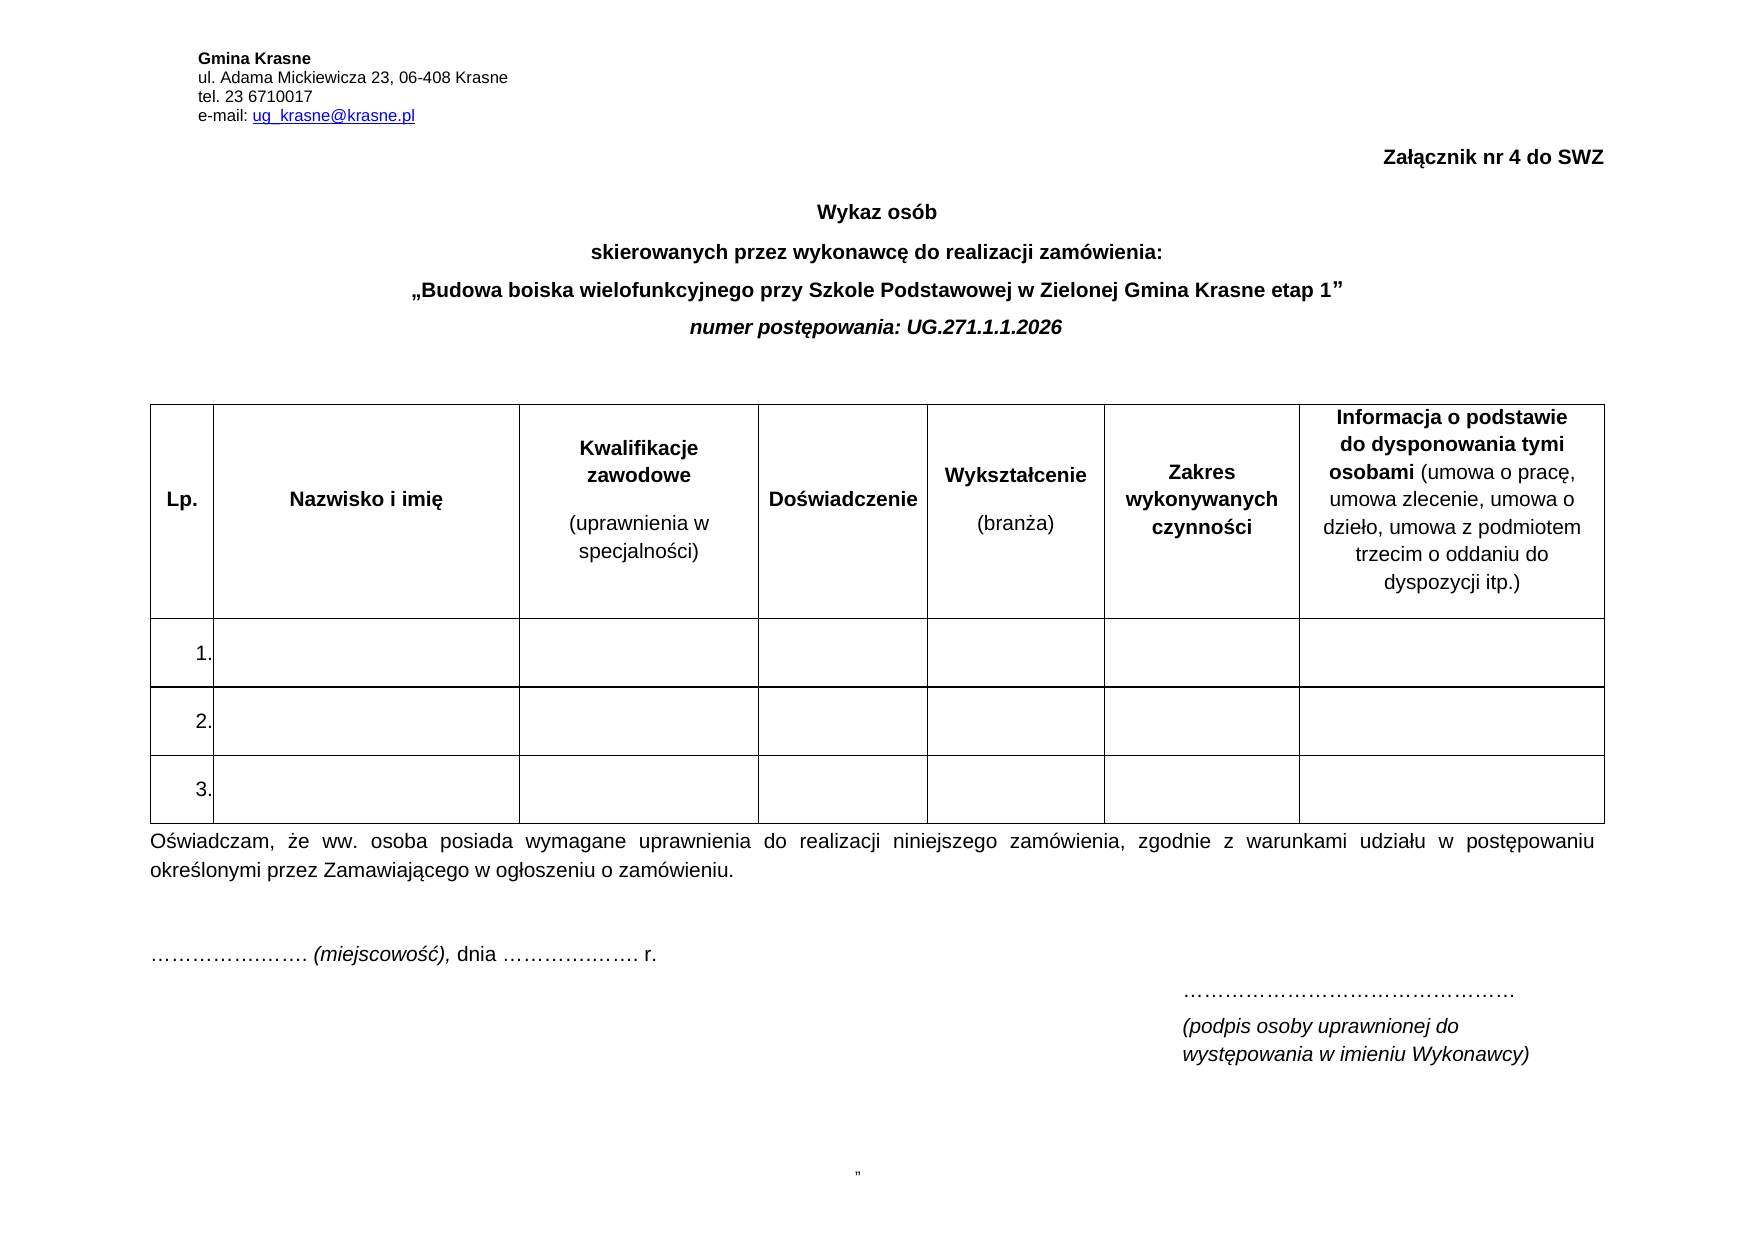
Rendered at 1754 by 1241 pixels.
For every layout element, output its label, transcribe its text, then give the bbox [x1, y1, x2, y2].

text Załącznik nr 4 do SWZ [150, 144, 1604, 168]
text (podpis osoby uprawnionej do [1109, 1014, 1604, 1038]
table_header Doświadczenie [759, 405, 927, 618]
text występowania w imieniu Wykonawcy) [1109, 1042, 1604, 1066]
table_header Wykształcenie (branża) [928, 405, 1104, 618]
text Oświadczam, że ww. osoba posiada wymagane uprawnienia do realizacji niniejszego zamówienia, zgodnie z warunkami udziału w postępowaniu określonymi przez Zamawiającego w ogłoszeniu o zamówieniu. [150, 824, 1597, 882]
table_header Nazwisko i imię [214, 405, 519, 618]
table_cell [759, 756, 927, 823]
table_cell [928, 756, 1104, 823]
table_cell [520, 688, 758, 754]
table_header Kwalifikacje zawodowe (uprawnienia w specjalności) [520, 405, 758, 618]
table_cell [1105, 619, 1299, 686]
list „Budowa boiska wielofunkcyjnego przy Szkole Podstawowej w Zielonej Gmina Krasne etap 1” [150, 276, 1604, 302]
table_cell [214, 619, 519, 686]
table_cell [520, 756, 758, 823]
text Wykaz osób [150, 199, 1604, 223]
table_cell [151, 619, 213, 686]
table_cell [1300, 619, 1604, 686]
table_cell [1300, 688, 1604, 754]
table_cell [759, 688, 927, 754]
table_header Lp. [151, 405, 213, 618]
text …………….……. (miejscowość), dnia ………….……. r. [150, 942, 1604, 966]
table_header Informacja o podstawie do dysponowania tymi osobami (umowa o pracę, umowa zlecenie, umowa o dzieło, umowa z podmiotem trzecim o oddaniu do dyspozycji itp.) [1300, 405, 1604, 618]
table_cell [1105, 688, 1299, 754]
table_cell [520, 619, 758, 686]
table_cell [1105, 756, 1299, 823]
table_cell [214, 756, 519, 823]
table_cell [928, 619, 1104, 686]
table_cell [151, 688, 213, 754]
table_cell [759, 619, 927, 686]
table_cell [151, 756, 213, 823]
table_header Zakres wykonywanych czynności [1105, 405, 1299, 618]
list numer postępowania: UG.271.1.1.2026 [150, 315, 1604, 339]
list skierowanych przez wykonawcę do realizacji zamówienia: [150, 239, 1604, 263]
text ………………………………………… [150, 978, 1604, 1002]
table_cell [214, 688, 519, 754]
table_cell [1300, 756, 1604, 823]
table_cell [928, 688, 1104, 754]
